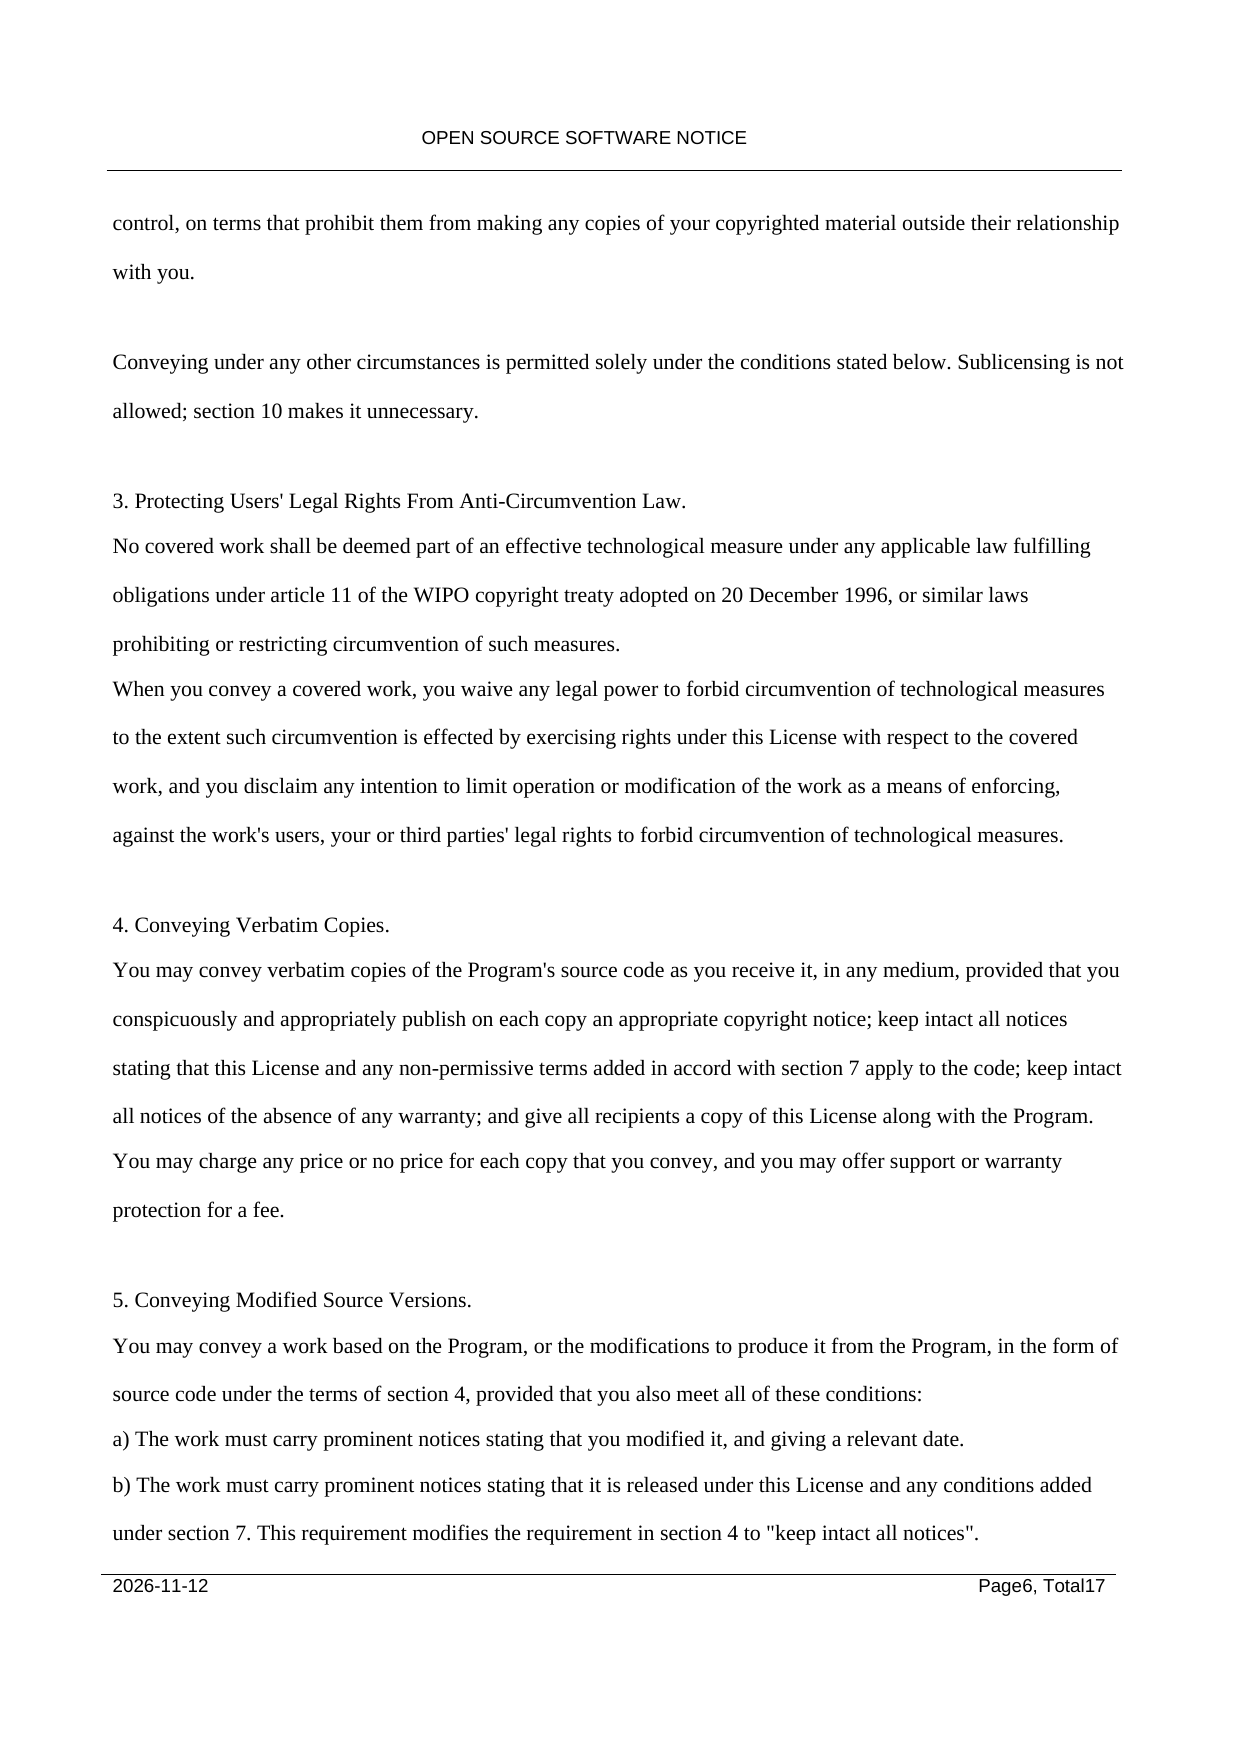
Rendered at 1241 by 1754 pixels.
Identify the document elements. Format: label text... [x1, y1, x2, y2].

text 4. Conveying Verbatim Copies. [112, 908, 1128, 941]
text When you convey a covered work, you waive any legal power to forbid circumvention of technological measures to the extent such circumvention is effected by exercising rights under this License with respect to the covered work, and you disclaim any intention to limit operation or modification of the work as a means of enforcing, against the work's users, your or third parties' legal rights to forbid circumvention of technological measures. [112, 672, 1128, 851]
text 3. Protecting Users' Legal Rights From Anti-Circumvention Law. [112, 484, 1128, 517]
text 5. Conveying Modified Source Versions. [112, 1284, 1128, 1316]
text You may convey a work based on the Program, or the modifications to produce it from the Program, in the form of source code under the terms of section 4, provided that you also meet all of these conditions: [112, 1329, 1128, 1410]
text You may charge any price or no price for each copy that you convey, and you may offer support or warranty protection for a fee. [112, 1145, 1128, 1226]
text No covered work shall be deemed part of an effective technological measure under any applicable law fulfilling obligations under article 11 of the WIPO copyright treaty adopted on 20 December 1996, or similar laws prohibiting or restricting circumvention of such measures. [112, 529, 1128, 659]
text a) The work must carry prominent notices stating that you modified it, and giving a relevant date. [112, 1423, 1128, 1455]
text You may convey verbatim copies of the Program's source code as you receive it, in any medium, provided that you conspicuously and appropriately publish on each copy an appropriate copyright notice; keep intact all notices stating that this License and any non-permissive terms added in accord with section 7 apply to the code; keep intact all notices of the absence of any warranty; and give all recipients a copy of this License along with the Program. [112, 953, 1128, 1132]
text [112, 206, 1128, 288]
text Conveying under any other circumstances is permitted solely under the conditions stated below. Sublicensing is not allowed; section 10 makes it unnecessary. [112, 345, 1128, 427]
text b) The work must carry prominent notices stating that it is released under this License and any conditions added under section 7. This requirement modifies the requirement in section 4 to "keep intact all notices". [112, 1468, 1128, 1549]
